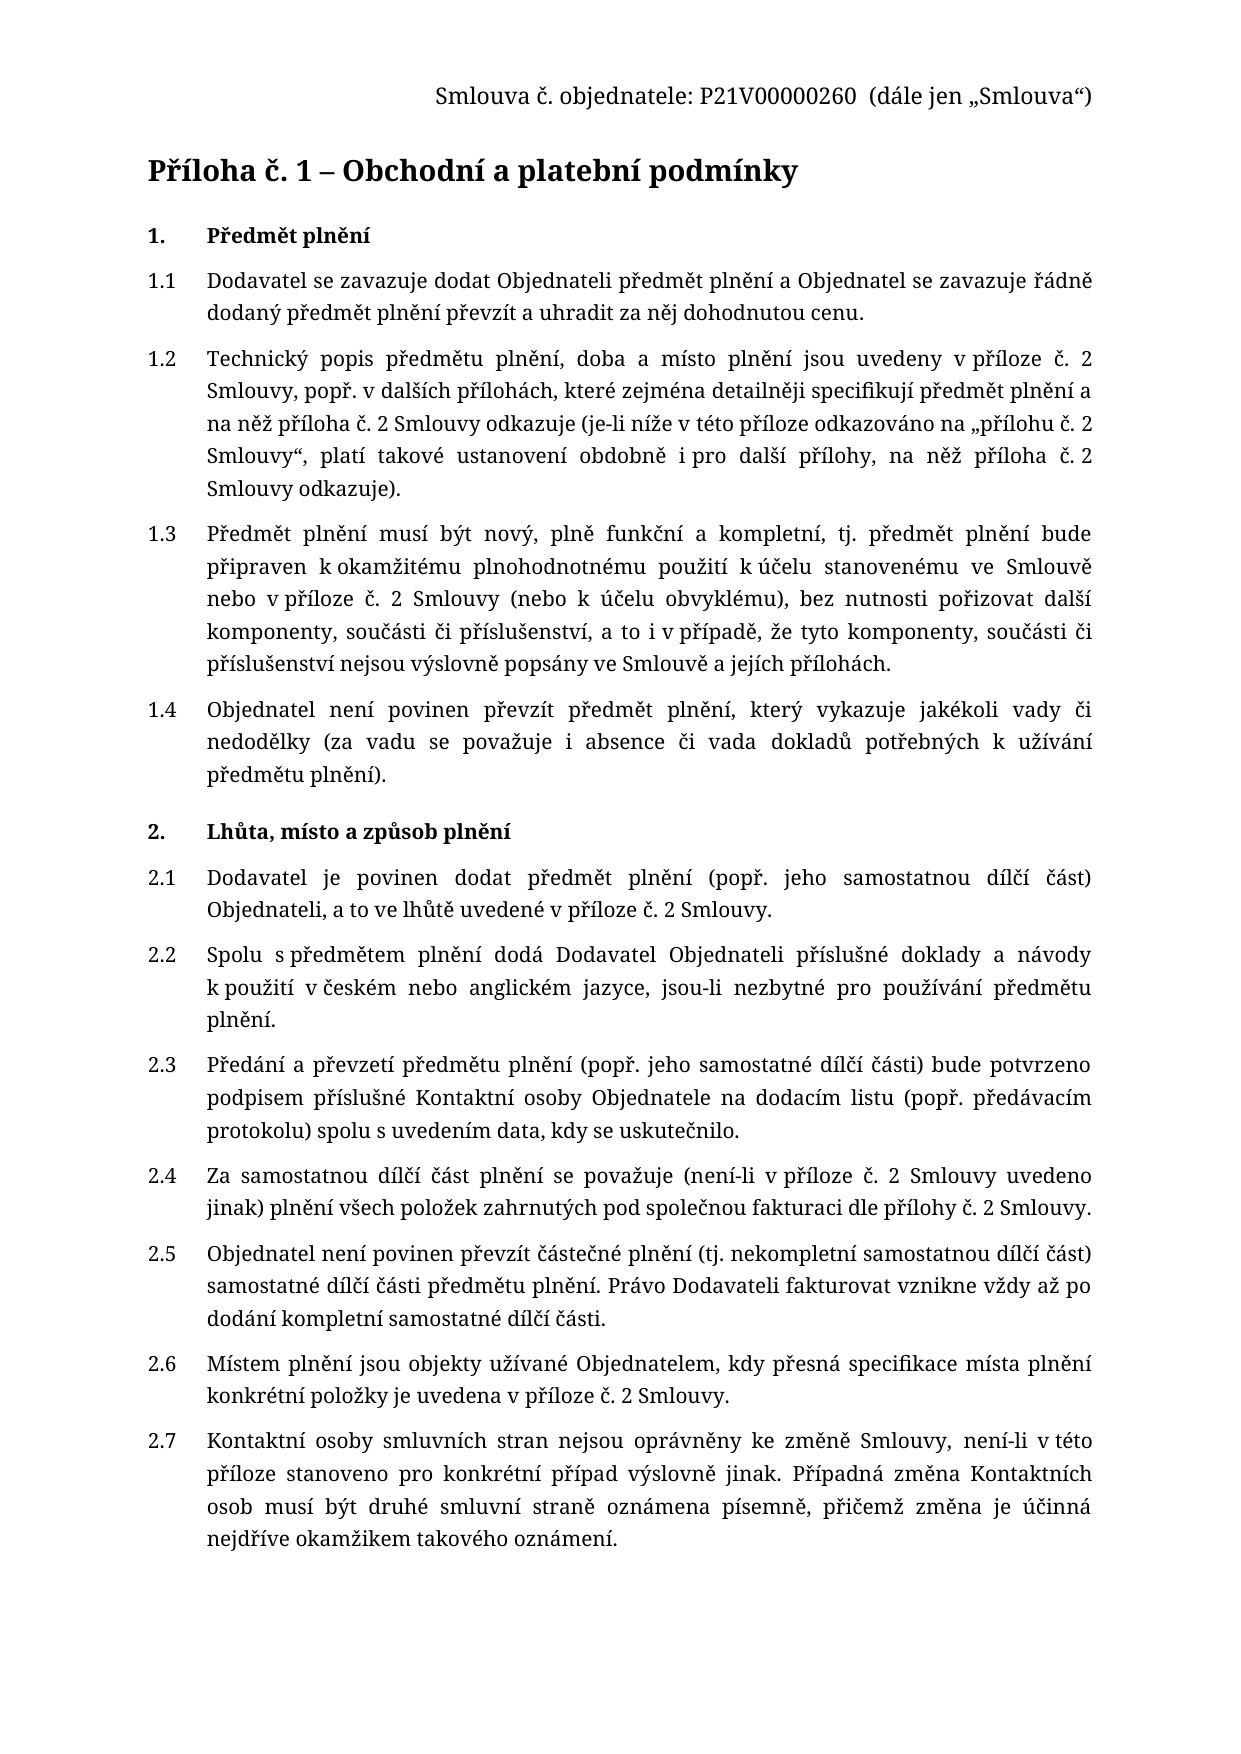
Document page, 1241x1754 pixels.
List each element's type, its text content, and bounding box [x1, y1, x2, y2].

list Předání a převzetí předmětu plnění (popř. jeho samostatné dílčí části) bude potvrzeno podpisem příslušné Kontaktní osoby Objednatele na dodacím listu (popř. předávacím protokolu) spolu s uvedením data, kdy se uskutečnilo. [148, 1051, 1093, 1144]
list Objednatel není povinen převzít částečné plnění (tj. nekompletní samostatnou dílčí část) samostatné dílčí části předmětu plnění. Právo Dodavateli fakturovat vznikne vždy až po dodání kompletní samostatné dílčí části. [148, 1239, 1093, 1332]
list Předmět plnění musí být nový, plně funkční a kompletní, tj. předmět plnění bude připraven k okamžitému plnohodnotnému použití k účelu stanovenému ve Smlouvě nebo v příloze č. 2 Smlouvy (nebo k účelu obvyklému), bez nutnosti pořizovat další komponenty, součásti či příslušenství, a to i v případě, že tyto komponenty, součásti či příslušenství nejsou výslovně popsány ve Smlouvě a jejích přílohách. [148, 519, 1093, 678]
list Technický popis předmětu plnění, doba a místo plnění jsou uvedeny v příloze č. 2 Smlouvy, popř. v dalších přílohách, které zejména detailněji specifikují předmět plnění a na něž příloha č. 2 Smlouvy odkazuje (je-li níže v této příloze odkazováno na „přílohu č. 2 Smlouvy“, platí takové ustanovení obdobně i pro další přílohy, na něž příloha č. 2 Smlouvy odkazuje). [148, 344, 1093, 502]
list Kontaktní osoby smluvních stran nejsou oprávněny ke změně Smlouvy, není-li v této příloze stanoveno pro konkrétní případ výslovně jinak. Případná změna Kontaktních osob musí být druhé smluvní straně oznámena písemně, přičemž změna je účinná nejdříve okamžikem takového oznámení. [148, 1427, 1093, 1553]
list Předmět plnění [148, 221, 1093, 249]
text Příloha č. 1 – Obchodní a platební podmínky [148, 150, 1093, 190]
list Dodavatel se zavazuje dodat Objednateli předmět plnění a Objednatel se zavazuje řádně dodaný předmět plnění převzít a uhradit za něj dohodnutou cenu. [148, 266, 1093, 327]
list Dodavatel je povinen dodat předmět plnění (popř. jeho samostatnou dílčí část) Objednateli, a to ve lhůtě uvedené v příloze č. 2 Smlouvy. [148, 863, 1093, 924]
list Lhůta, místo a způsob plnění [148, 817, 1093, 846]
list Za samostatnou dílčí část plnění se považuje (není-li v příloze č. 2 Smlouvy uvedeno jinak) plnění všech položek zahrnutých pod společnou fakturaci dle přílohy č. 2 Smlouvy. [148, 1161, 1093, 1222]
list Spolu s předmětem plnění dodá Dodavatel Objednateli příslušné doklady a návody k použití v českém nebo anglickém jazyce, jsou-li nezbytné pro používání předmětu plnění. [148, 940, 1093, 1034]
list Místem plnění jsou objekty užívané Objednatelem, kdy přesná specifikace místa plnění konkrétní položky je uvedena v příloze č. 2 Smlouvy. [148, 1349, 1093, 1410]
list Objednatel není povinen převzít předmět plnění, který vykazuje jakékoli vady či nedodělky (za vadu se považuje i absence či vada dokladů potřebných k užívání předmětu plnění). [148, 695, 1093, 788]
